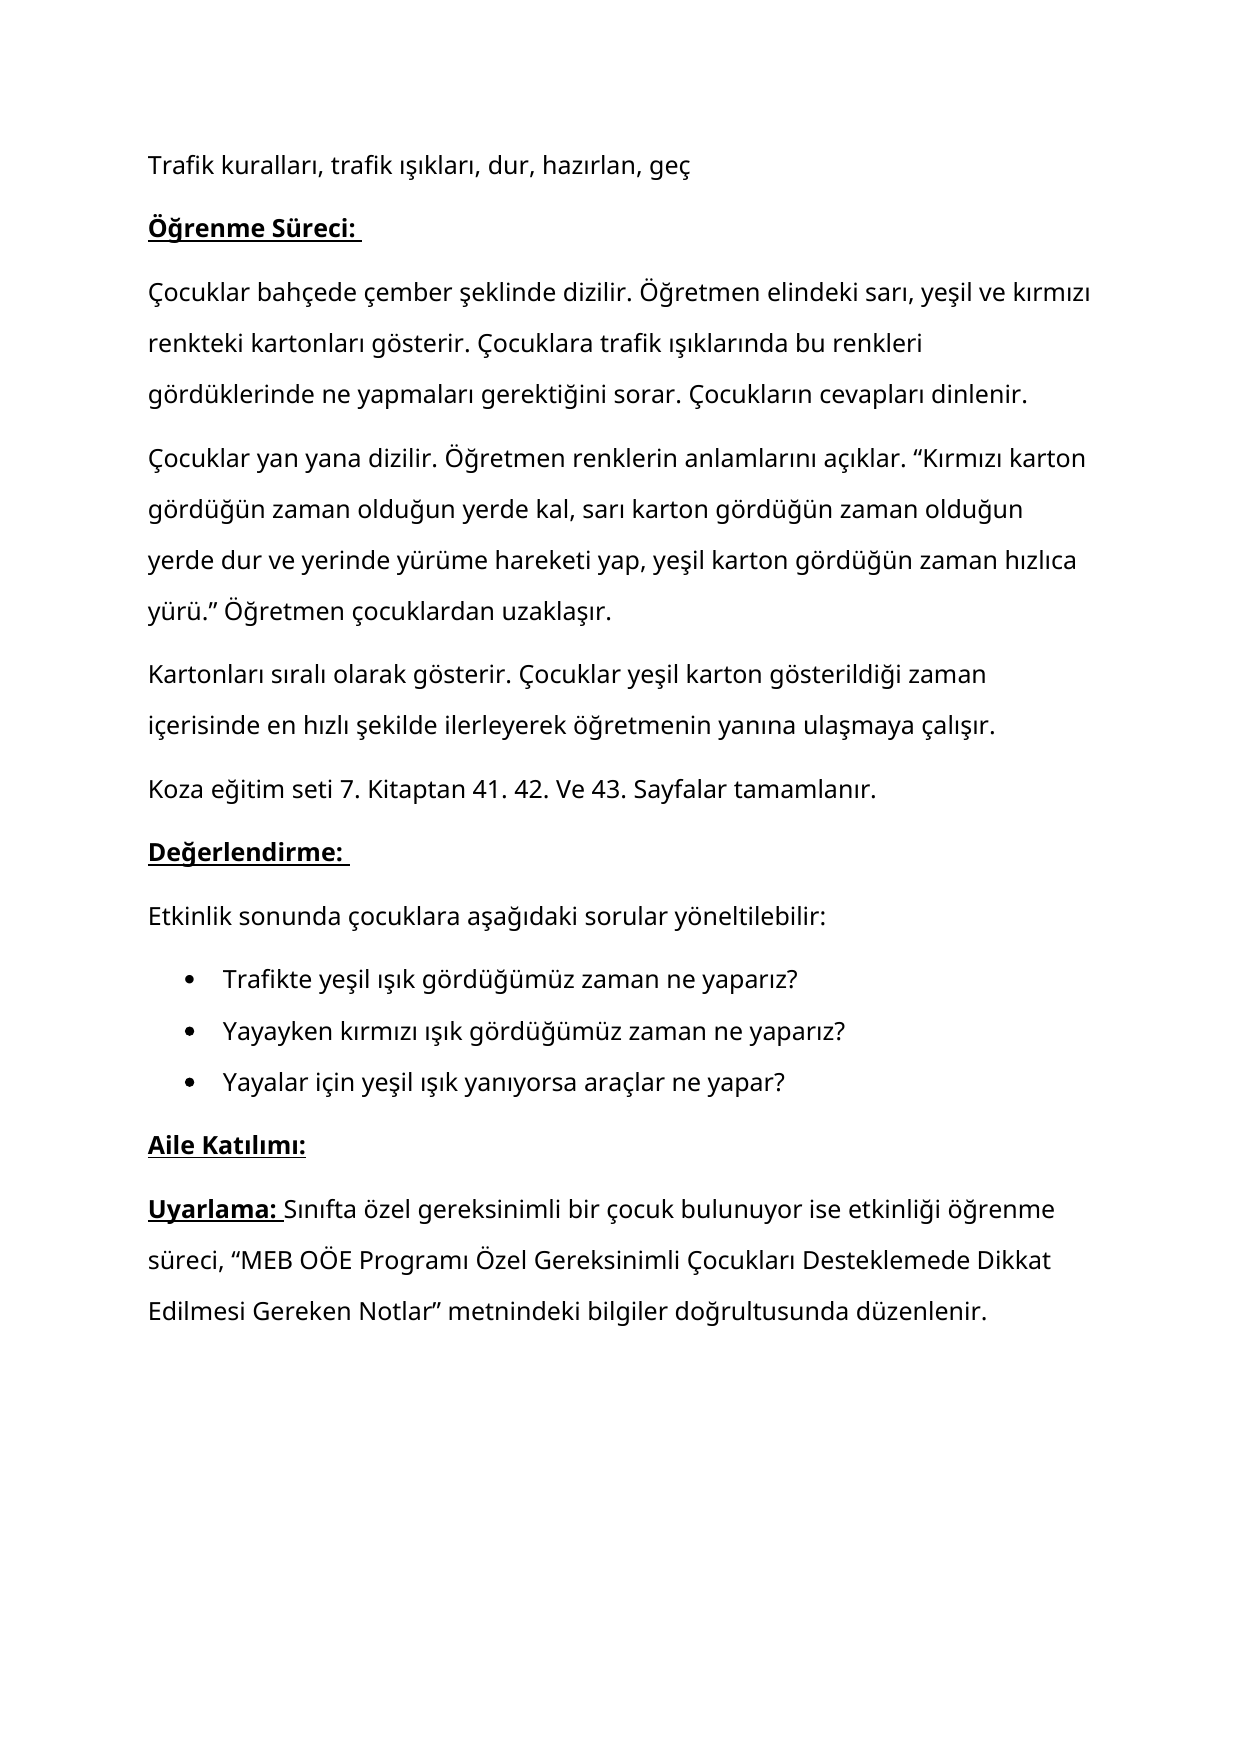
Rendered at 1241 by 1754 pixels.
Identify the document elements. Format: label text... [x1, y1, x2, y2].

text Uyarlama: Sınıfta özel gereksinimli bir çocuk bulunuyor ise etkinliği öğrenme süreci, “MEB OÖE Programı Özel Gereksinimli Çocukları Desteklemede Dikkat Edilmesi Gereken Notlar” metnindeki bilgiler doğrultusunda düzenlenir. [148, 1191, 1093, 1327]
text Öğrenme Süreci: [148, 211, 1093, 245]
list Yayayken kırmızı ışık gördüğümüz zaman ne yaparız? [185, 1013, 1093, 1047]
text Çocuklar yan yana dizilir. Öğretmen renklerin anlamlarını açıklar. “Kırmızı karton gördüğün zaman olduğun yerde kal, sarı karton gördüğün zaman olduğun yerde dur ve yerinde yürüme hareketi yap, yeşil karton gördüğün zaman hızlıca yürü.” Öğretmen çocuklardan uzaklaşır. [148, 440, 1093, 627]
text Trafik kuralları, trafik ışıkları, dur, hazırlan, geç [148, 148, 1093, 182]
text Değerlendirme: [148, 835, 1093, 869]
text Koza eğitim seti 7. Kitaptan 41. 42. Ve 43. Sayfalar tamamlanır. [148, 772, 1093, 806]
text Aile Katılımı: [148, 1128, 1093, 1162]
text Kartonları sıralı olarak gösterir. Çocuklar yeşil karton gösterildiği zaman içerisinde en hızlı şekilde ilerleyerek öğretmenin yanına ulaşmaya çalışır. [148, 657, 1093, 742]
list Yayalar için yeşil ışık yanıyorsa araçlar ne yapar? [185, 1064, 1093, 1098]
text Etkinlik sonunda çocuklara aşağıdaki sorular yöneltilebilir: [148, 899, 1093, 933]
list Trafikte yeşil ışık gördüğümüz zaman ne yaparız? [185, 962, 1093, 996]
text Çocuklar bahçede çember şeklinde dizilir. Öğretmen elindeki sarı, yeşil ve kırmızı renkteki kartonları gösterir. Çocuklara trafik ışıklarında bu renkleri gördüklerinde ne yapmaları gerektiğini sorar. Çocukların cevapları dinlenir. [148, 275, 1093, 411]
